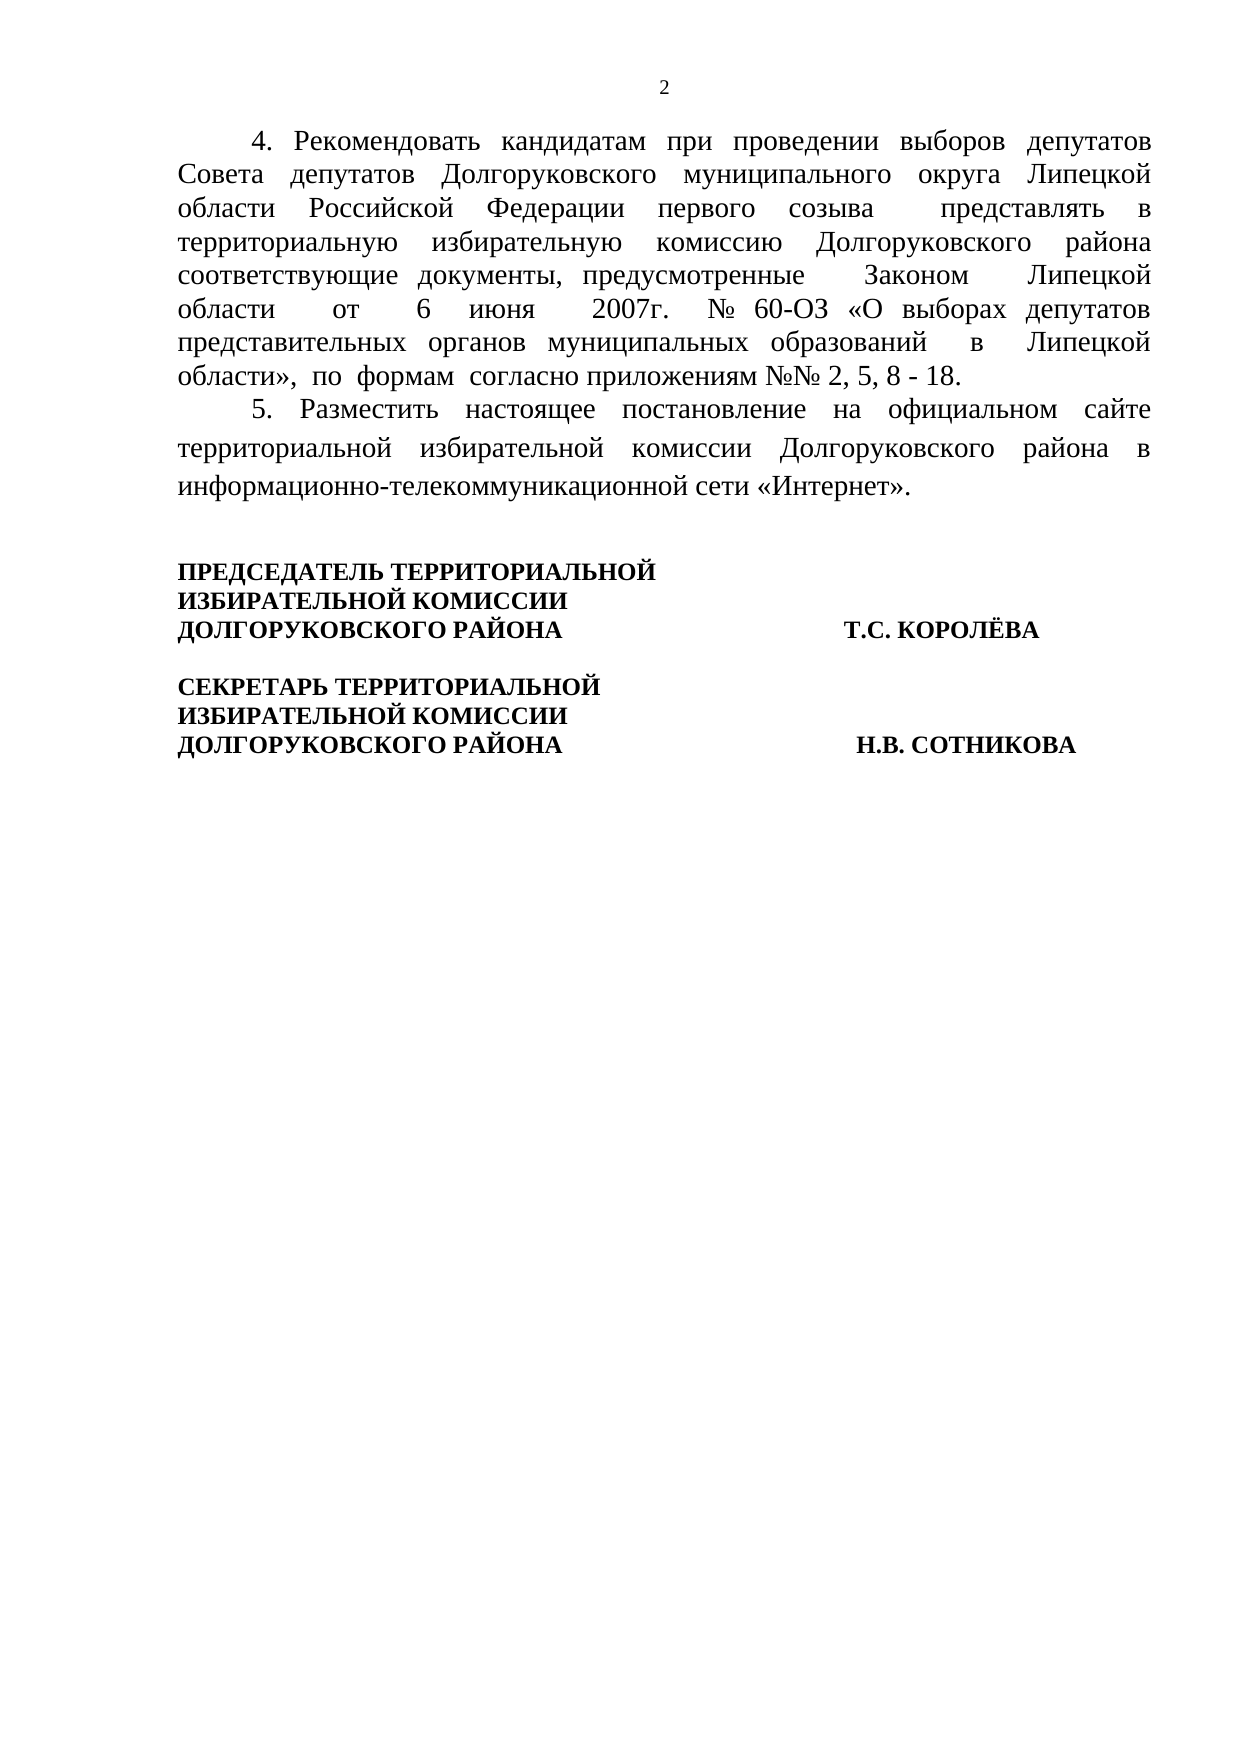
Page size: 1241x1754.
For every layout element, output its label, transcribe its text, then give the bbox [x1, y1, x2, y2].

text 5. Разместить настоящее постановление на официальном сайте территориальной избирательной комиссии Долгоруковского района в информационно-телекоммуникационной сети «Интернет». [177, 391, 1152, 502]
text ДОЛГОРУКОВСКОГО РАЙОНА Т.С. КОРОЛЁВА [177, 615, 1152, 644]
text ИЗБИРАТЕЛЬНОЙ КОМИССИИ [177, 701, 1152, 730]
text СЕКРЕТАРЬ ТЕРРИТОРИАЛЬНОЙ [177, 672, 1152, 701]
text 4. Рекомендовать кандидатам при проведении выборов депутатов Совета депутатов Долгоруковского муниципального округа Липецкой области Российской Федерации первого созыва представлять в территориальную избирательную комиссию Долгоруковского района соответствующие документы, предусмотренные Законом Липецкой области от 6 июня 2007г. № 60-ОЗ «О выборах депутатов представительных органов муниципальных образований в Липецкой области», по формам согласно приложениям №№ 2, 5, 8 - 18. [177, 123, 1152, 391]
text ДОЛГОРУКОВСКОГО РАЙОНА Н.В. СОТНИКОВА [177, 730, 1152, 759]
text ПРЕДСЕДАТЕЛЬ ТЕРРИТОРИАЛЬНОЙ [177, 557, 1152, 586]
text ИЗБИРАТЕЛЬНОЙ КОМИССИИ [177, 586, 1152, 615]
